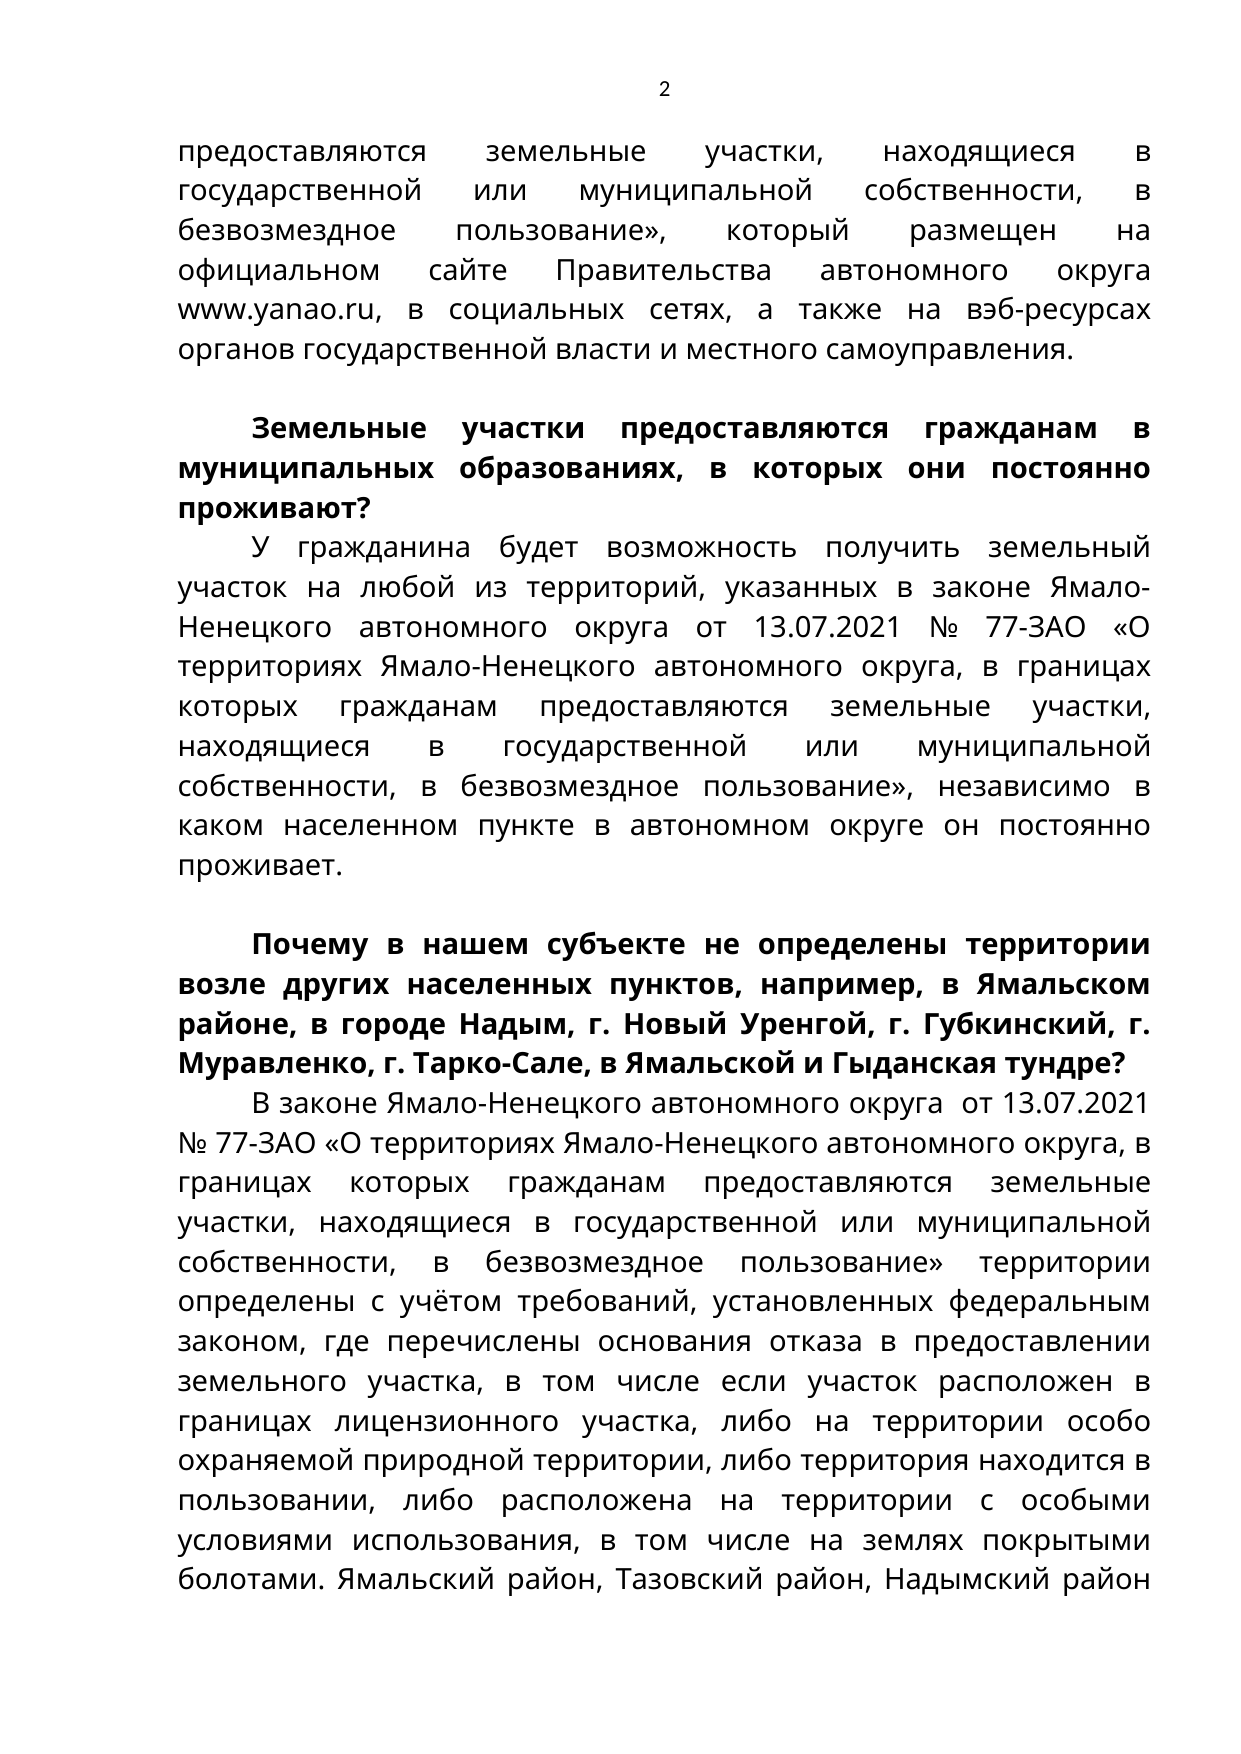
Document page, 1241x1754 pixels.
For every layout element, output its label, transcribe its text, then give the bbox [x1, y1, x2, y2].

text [177, 130, 1152, 368]
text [177, 1082, 1152, 1598]
text Почему в нашем субъекте не определены территории возле других населенных пунктов, например, в Ямальском районе, в городе Надым, г. Новый Уренгой, г. Губкинский, г. Муравленко, г. Тарко-Сале, в Ямальской и Гыданская тундре? [177, 923, 1152, 1082]
text У гражданина будет возможность получить земельный участок на любой из территорий, указанных в законе Ямало-Ненецкого автономного округа от 13.07.2021 № 77-ЗАО «О территориях Ямало-Ненецкого автономного округа, в границах которых гражданам предоставляются земельные участки, находящиеся в государственной или муниципальной собственности, в безвозмездное пользование», независимо в каком населенном пункте в автономном округе он постоянно проживает. [177, 527, 1152, 884]
text Земельные участки предоставляются гражданам в муниципальных образованиях, в которых они постоянно проживают? [177, 408, 1152, 527]
